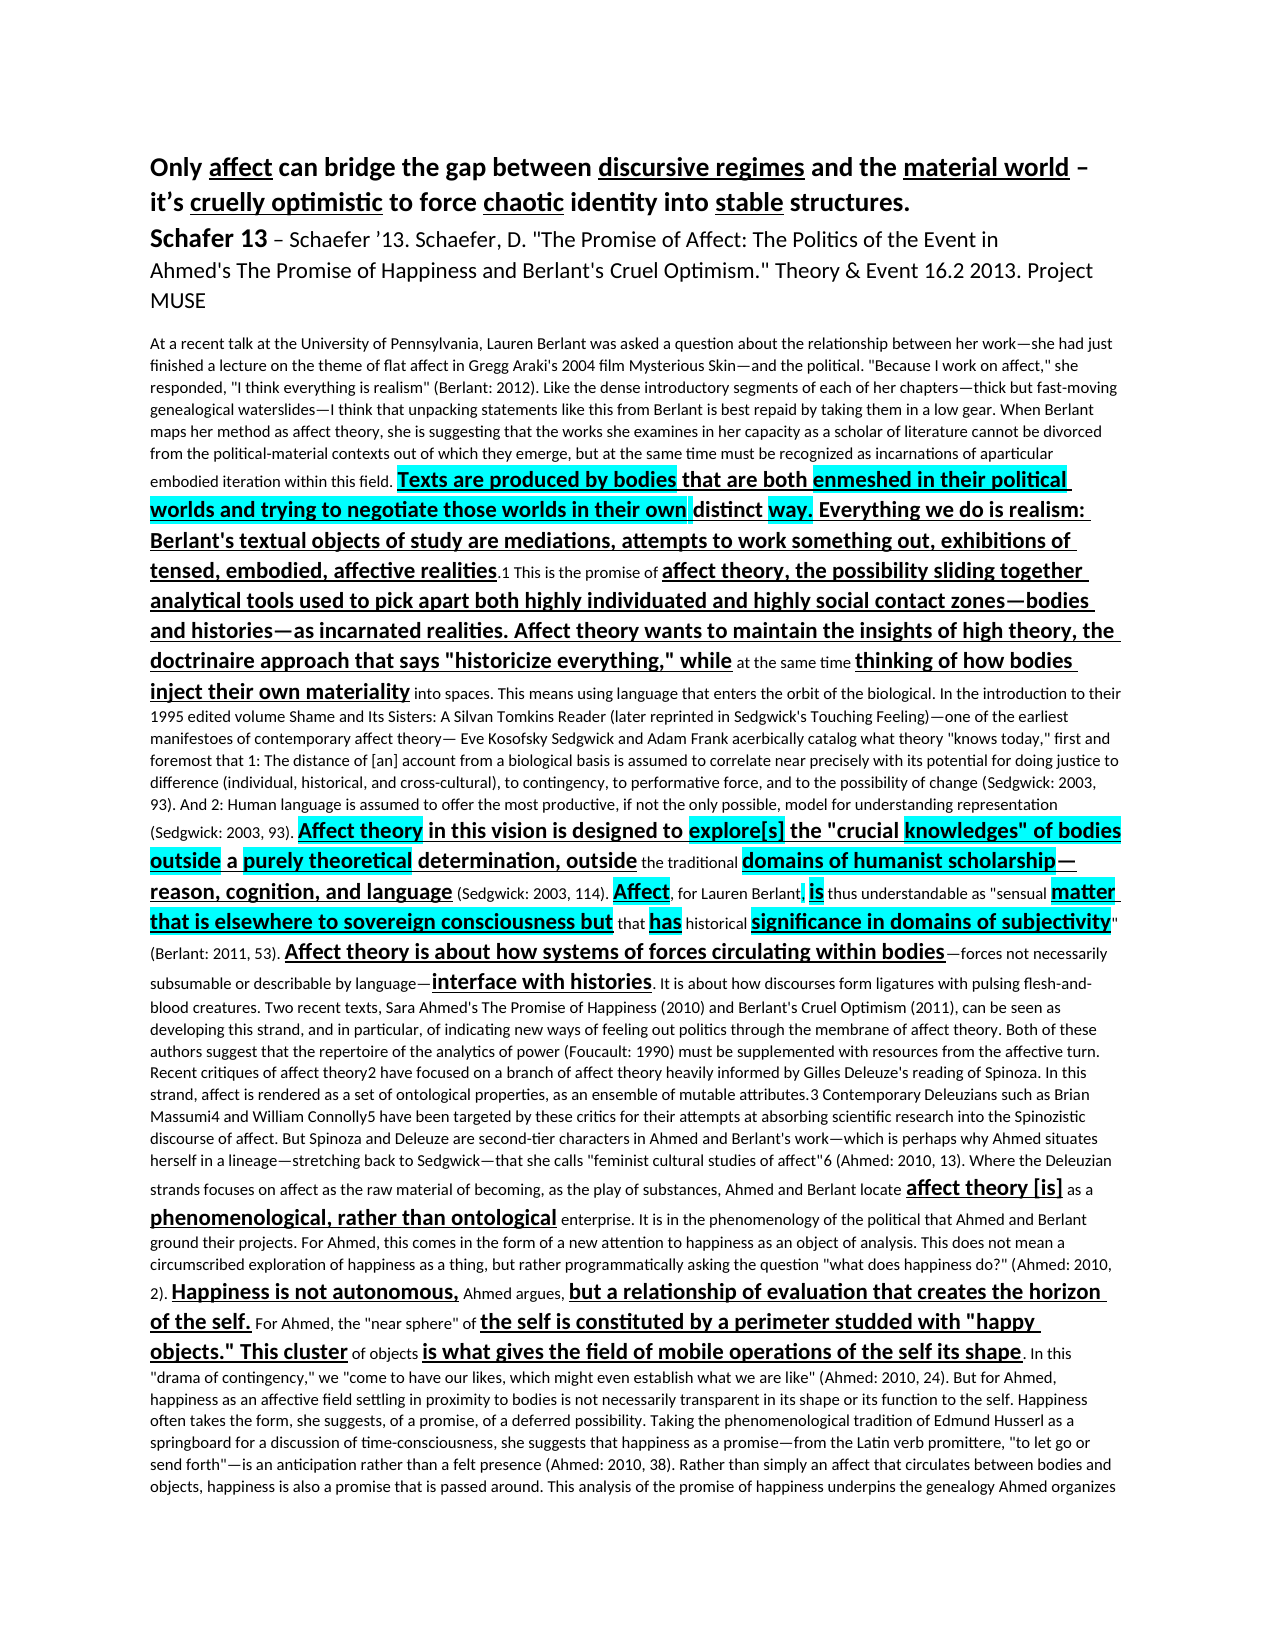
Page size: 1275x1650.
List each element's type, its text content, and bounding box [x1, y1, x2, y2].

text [150, 333, 1125, 1497]
text Schafer 13 – Schaefer ’13. Schaefer, D. "The Promise of Affect: The Politics of the Event in Ahmed's The Promise of Happiness and Berlant's Cruel Optimism." Theory & Event 16.2 2013. Project MUSE [150, 221, 1125, 315]
subtitle Only affect can bridge the gap between discursive regimes and the material world – it’s cruelly optimistic to force chaotic identity into stable structures. [150, 150, 1125, 219]
